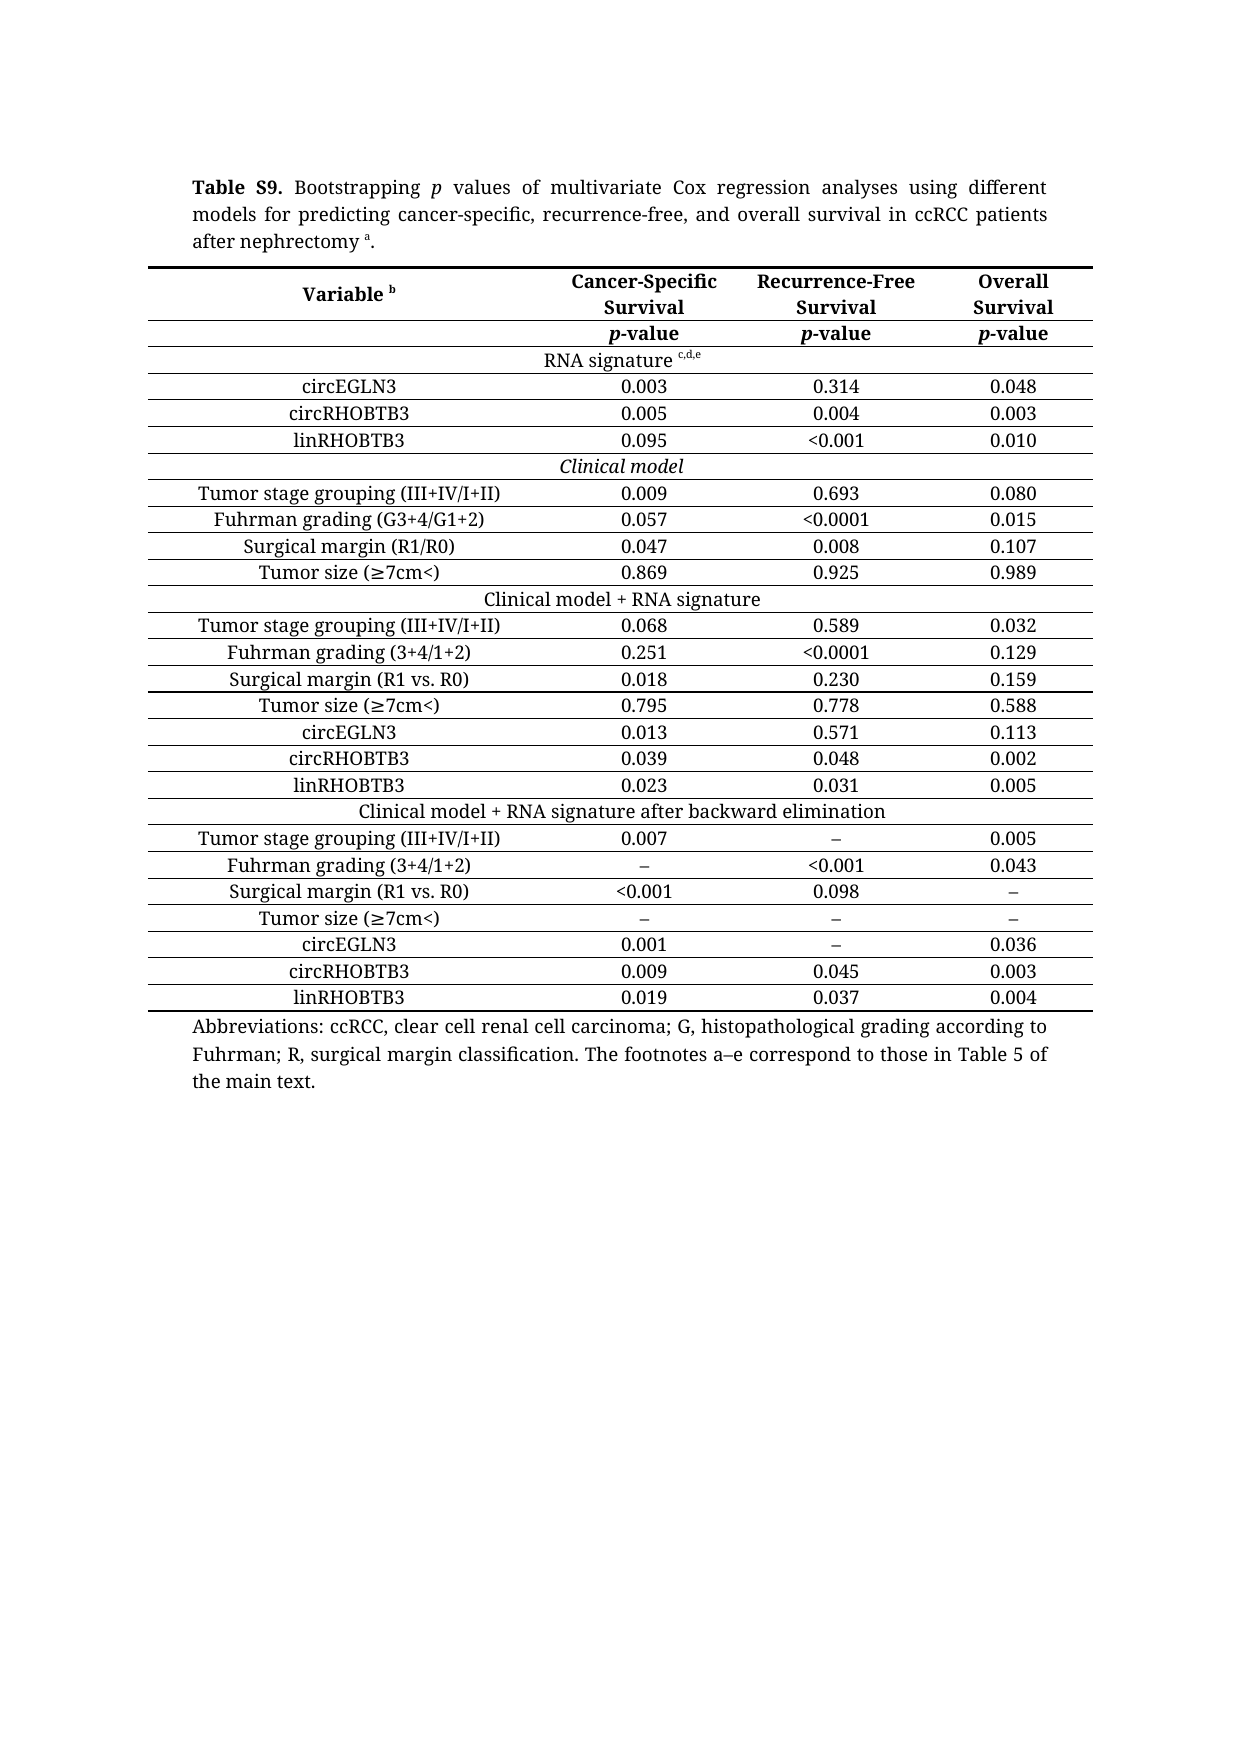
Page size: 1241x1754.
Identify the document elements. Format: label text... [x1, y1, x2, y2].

table_cell <0.0001 [738, 507, 930, 532]
text Table S9. Bootstrapping p values of multivariate Cox regression analyses using different models for predicting cancer-specific, recurrence-free, and overall survival in ccRCC patients after nephrectomy a. [192, 173, 1048, 254]
table_cell – [930, 879, 1092, 904]
table_cell 0.010 [930, 427, 1092, 452]
text Abbreviations: ccRCC, clear cell renal cell carcinoma; G, histopathological grading according to Fuhrman; R, surgical margin classification. The footnotes a–e correspond to those in Table 5 of the main text. [192, 1012, 1048, 1093]
table_cell Tumor size (≥7cm<) [148, 560, 546, 585]
table_cell 0.129 [930, 639, 1092, 665]
table_cell 0.159 [930, 666, 1092, 691]
table_cell 0.008 [738, 533, 930, 559]
table_cell – [738, 905, 930, 931]
table_cell Fuhrman grading (3+4/1+2) [148, 639, 546, 665]
table_cell 0.778 [738, 693, 930, 718]
table_cell 0.015 [930, 507, 1092, 532]
table_cell 0.045 [738, 958, 930, 984]
table_cell 0.869 [546, 560, 738, 585]
table_cell <0.001 [738, 427, 930, 452]
table_cell Surgical margin (R1 vs. R0) [148, 666, 546, 691]
table_cell 0.113 [930, 719, 1092, 744]
table_cell Fuhrman grading (G3+4/G1+2) [148, 507, 546, 532]
table_header Overall Survival [930, 269, 1092, 319]
table_cell p-value [546, 321, 738, 346]
table_cell 0.795 [546, 693, 738, 718]
table_cell Tumor stage grouping (III+IV/I+II) [148, 480, 546, 506]
table_cell 0.693 [738, 480, 930, 506]
table_cell 0.989 [930, 560, 1092, 585]
table_cell RNA signature c,d,e [148, 347, 1092, 373]
table_cell 0.098 [738, 879, 930, 904]
table_cell 0.007 [546, 825, 738, 851]
table_cell 0.925 [738, 560, 930, 585]
table_cell <0.0001 [738, 639, 930, 665]
table_cell 0.057 [546, 507, 738, 532]
table_cell 0.002 [930, 746, 1092, 771]
table_cell 0.095 [546, 427, 738, 452]
table_cell Tumor stage grouping (III+IV/I+II) [148, 613, 546, 638]
table_cell 0.003 [930, 958, 1092, 984]
table_cell Clinical model + RNA signature after backward elimination [148, 799, 1092, 824]
table_cell 0.009 [546, 958, 738, 984]
table_cell circRHOBTB3 [148, 746, 546, 771]
table_cell – [738, 825, 930, 851]
table_cell 0.037 [738, 985, 930, 1010]
table_cell – [930, 905, 1092, 931]
table_cell Clinical model + RNA signature [148, 586, 1092, 612]
table_cell – [738, 932, 930, 957]
table_cell 0.013 [546, 719, 738, 744]
table_cell Tumor stage grouping (III+IV/I+II) [148, 825, 546, 851]
table_cell 0.018 [546, 666, 738, 691]
table_cell 0.004 [738, 400, 930, 426]
table_cell circRHOBTB3 [148, 958, 546, 984]
table_cell Surgical margin (R1/R0) [148, 533, 546, 559]
table_cell 0.043 [930, 852, 1092, 877]
table_cell <0.001 [738, 852, 930, 877]
table_cell p-value [930, 321, 1092, 346]
table_cell 0.005 [930, 825, 1092, 851]
table_cell 0.003 [546, 374, 738, 399]
table_cell 0.001 [546, 932, 738, 957]
table_header Recurrence-Free Survival [738, 269, 930, 319]
table_cell 0.047 [546, 533, 738, 559]
table_cell 0.048 [738, 746, 930, 771]
table_cell 0.032 [930, 613, 1092, 638]
table_header Variable b [148, 269, 546, 319]
table_cell circEGLN3 [148, 932, 546, 957]
table_cell p-value [738, 321, 930, 346]
table_cell – [546, 905, 738, 931]
table_cell 0.068 [546, 613, 738, 638]
table_cell 0.005 [930, 772, 1092, 798]
table_cell 0.036 [930, 932, 1092, 957]
table_cell 0.005 [546, 400, 738, 426]
table_cell 0.039 [546, 746, 738, 771]
table_cell linRHOBTB3 [148, 427, 546, 452]
table_cell – [546, 852, 738, 877]
table_cell Fuhrman grading (3+4/1+2) [148, 852, 546, 877]
table_cell [148, 321, 546, 346]
table_cell linRHOBTB3 [148, 772, 546, 798]
table_cell 0.588 [930, 693, 1092, 718]
table_cell 0.023 [546, 772, 738, 798]
table_cell 0.571 [738, 719, 930, 744]
table_cell circEGLN3 [148, 719, 546, 744]
table_cell 0.589 [738, 613, 930, 638]
table_cell Tumor size (≥7cm<) [148, 905, 546, 931]
table_cell 0.251 [546, 639, 738, 665]
table_cell Clinical model [148, 454, 1092, 479]
table_cell <0.001 [546, 879, 738, 904]
table_cell 0.031 [738, 772, 930, 798]
table_cell 0.048 [930, 374, 1092, 399]
table_cell 0.009 [546, 480, 738, 506]
table_cell 0.080 [930, 480, 1092, 506]
table_header Cancer-Specific Survival [546, 269, 738, 319]
table_cell 0.004 [930, 985, 1092, 1010]
table_cell 0.003 [930, 400, 1092, 426]
table_cell circEGLN3 [148, 374, 546, 399]
table_cell 0.230 [738, 666, 930, 691]
table_cell Tumor size (≥7cm<) [148, 693, 546, 718]
table_cell 0.107 [930, 533, 1092, 559]
table_cell circRHOBTB3 [148, 400, 546, 426]
table_cell linRHOBTB3 [148, 985, 546, 1010]
table_cell 0.019 [546, 985, 738, 1010]
table_cell 0.314 [738, 374, 930, 399]
table_cell Surgical margin (R1 vs. R0) [148, 879, 546, 904]
